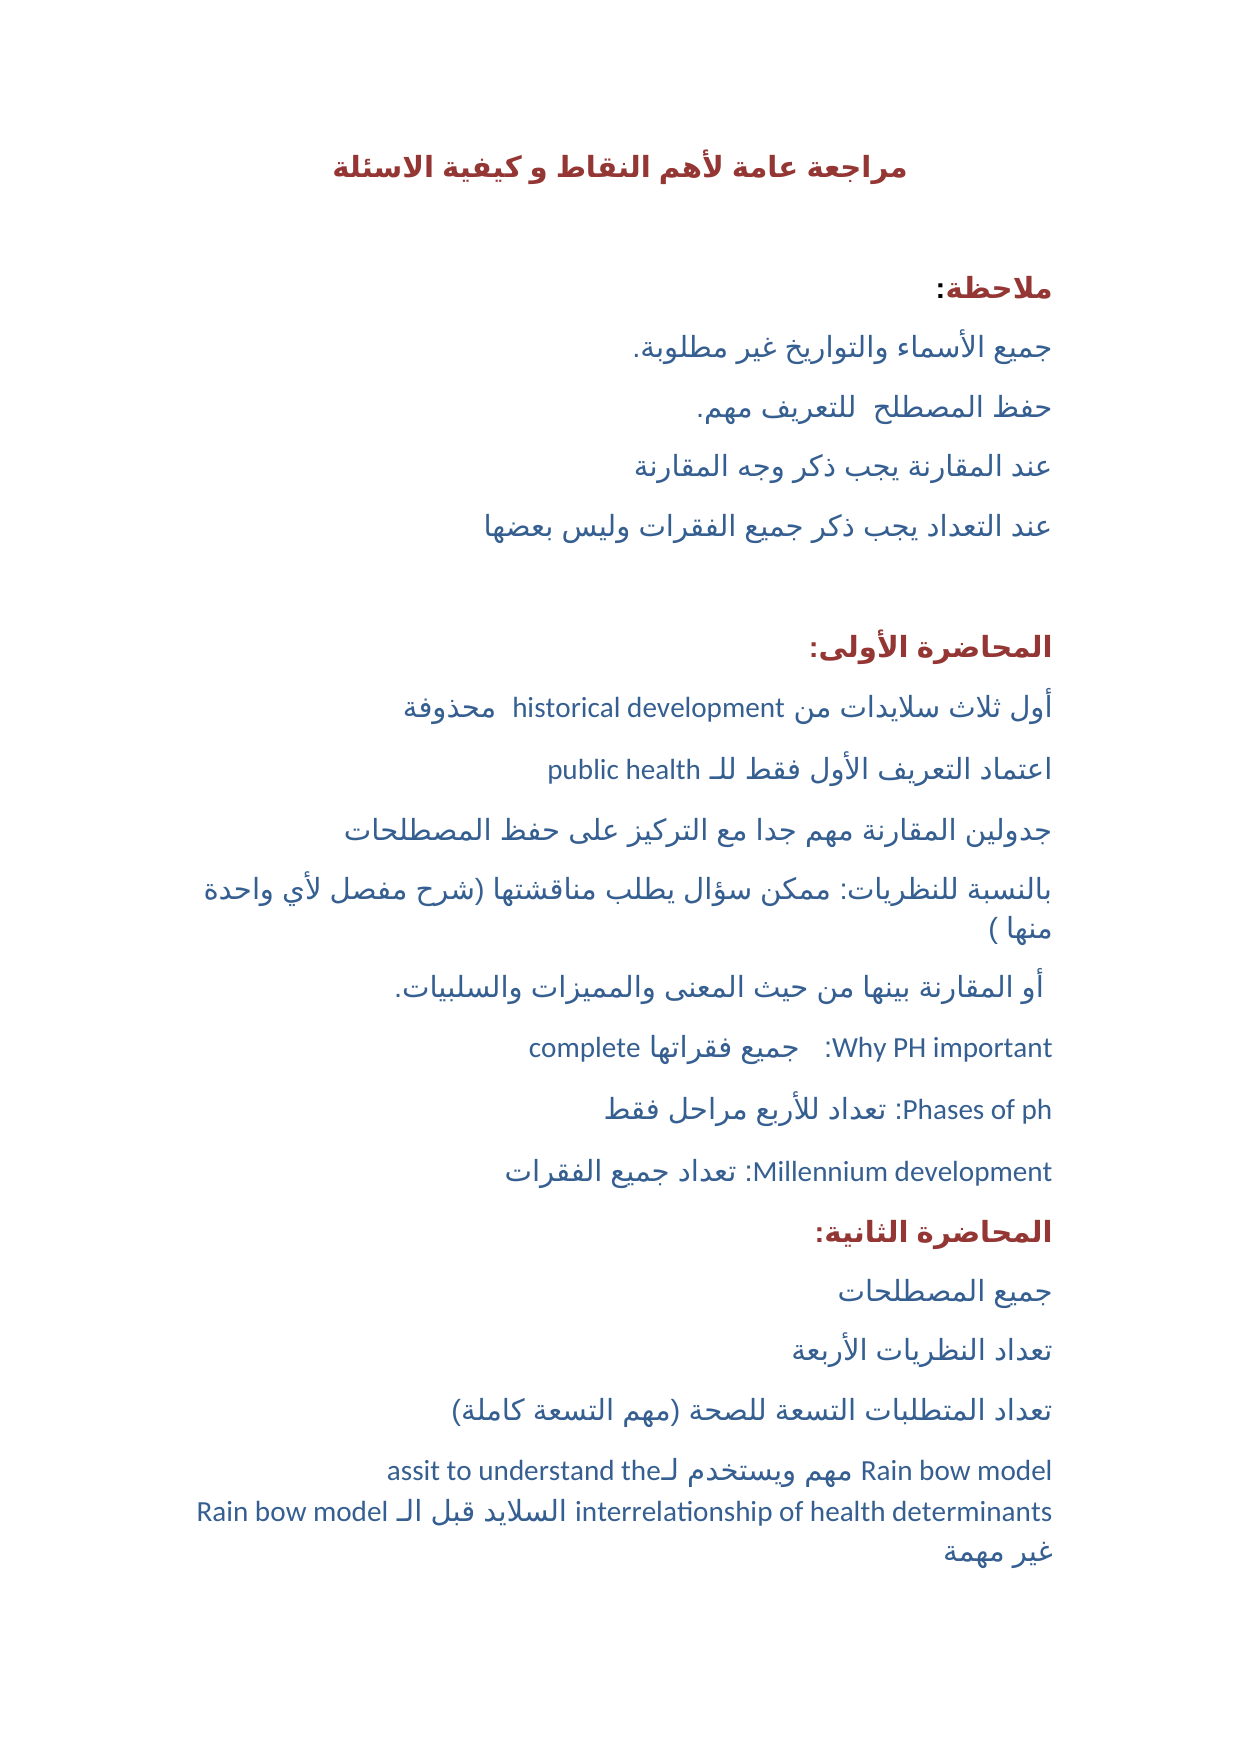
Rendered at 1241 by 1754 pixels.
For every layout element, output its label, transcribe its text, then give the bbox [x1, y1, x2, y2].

text عند المقارنة يجب ذكر وجه المقارنة [187, 449, 1053, 483]
text جميع المصطلحات [187, 1274, 1053, 1308]
text Why PH important: جميع فقراتها complete [187, 1029, 1053, 1065]
text اعتماد التعريف الأول فقط للـ public health [187, 751, 1053, 787]
text أول ثلاث سلايدات من historical development محذوفة [187, 689, 1053, 725]
text حفظ المصطلح للتعريف مهم. [187, 390, 1053, 423]
text بالنسبة للنظريات: ممكن سؤال يطلب مناقشتها (شرح مفصل لأي واحدة منها ) [187, 872, 1053, 944]
text مراجعة عامة لأهم النقاط و كيفية الاسئلة [187, 150, 1053, 183]
text عند التعداد يجب ذكر جميع الفقرات وليس بعضها [187, 509, 1053, 542]
text المحاضرة الثانية: [187, 1215, 1053, 1248]
text جميع الأسماء والتواريخ غير مطلوبة. [187, 331, 1053, 364]
text ملاحظة: [187, 271, 1053, 305]
text المحاضرة الأولى: [187, 630, 1053, 663]
text جدولين المقارنة مهم جدا مع التركيز على حفظ المصطلحات [187, 813, 1053, 846]
text أو المقارنة بينها من حيث المعنى والمميزات والسلبيات. [187, 970, 1053, 1003]
text Millennium development: تعداد جميع الفقرات [187, 1153, 1053, 1188]
text Rain bow model مهم ويستخدم لـassit to understand the interrelationship of health determinants السلايد قبل الـ Rain bow model غير مهمة [187, 1452, 1053, 1567]
text Phases of ph: تعداد للأربع مراحل فقط [187, 1091, 1053, 1127]
text تعداد النظريات الأربعة [187, 1333, 1053, 1367]
text تعداد المتطلبات التسعة للصحة (مهم التسعة كاملة) [187, 1393, 1053, 1426]
